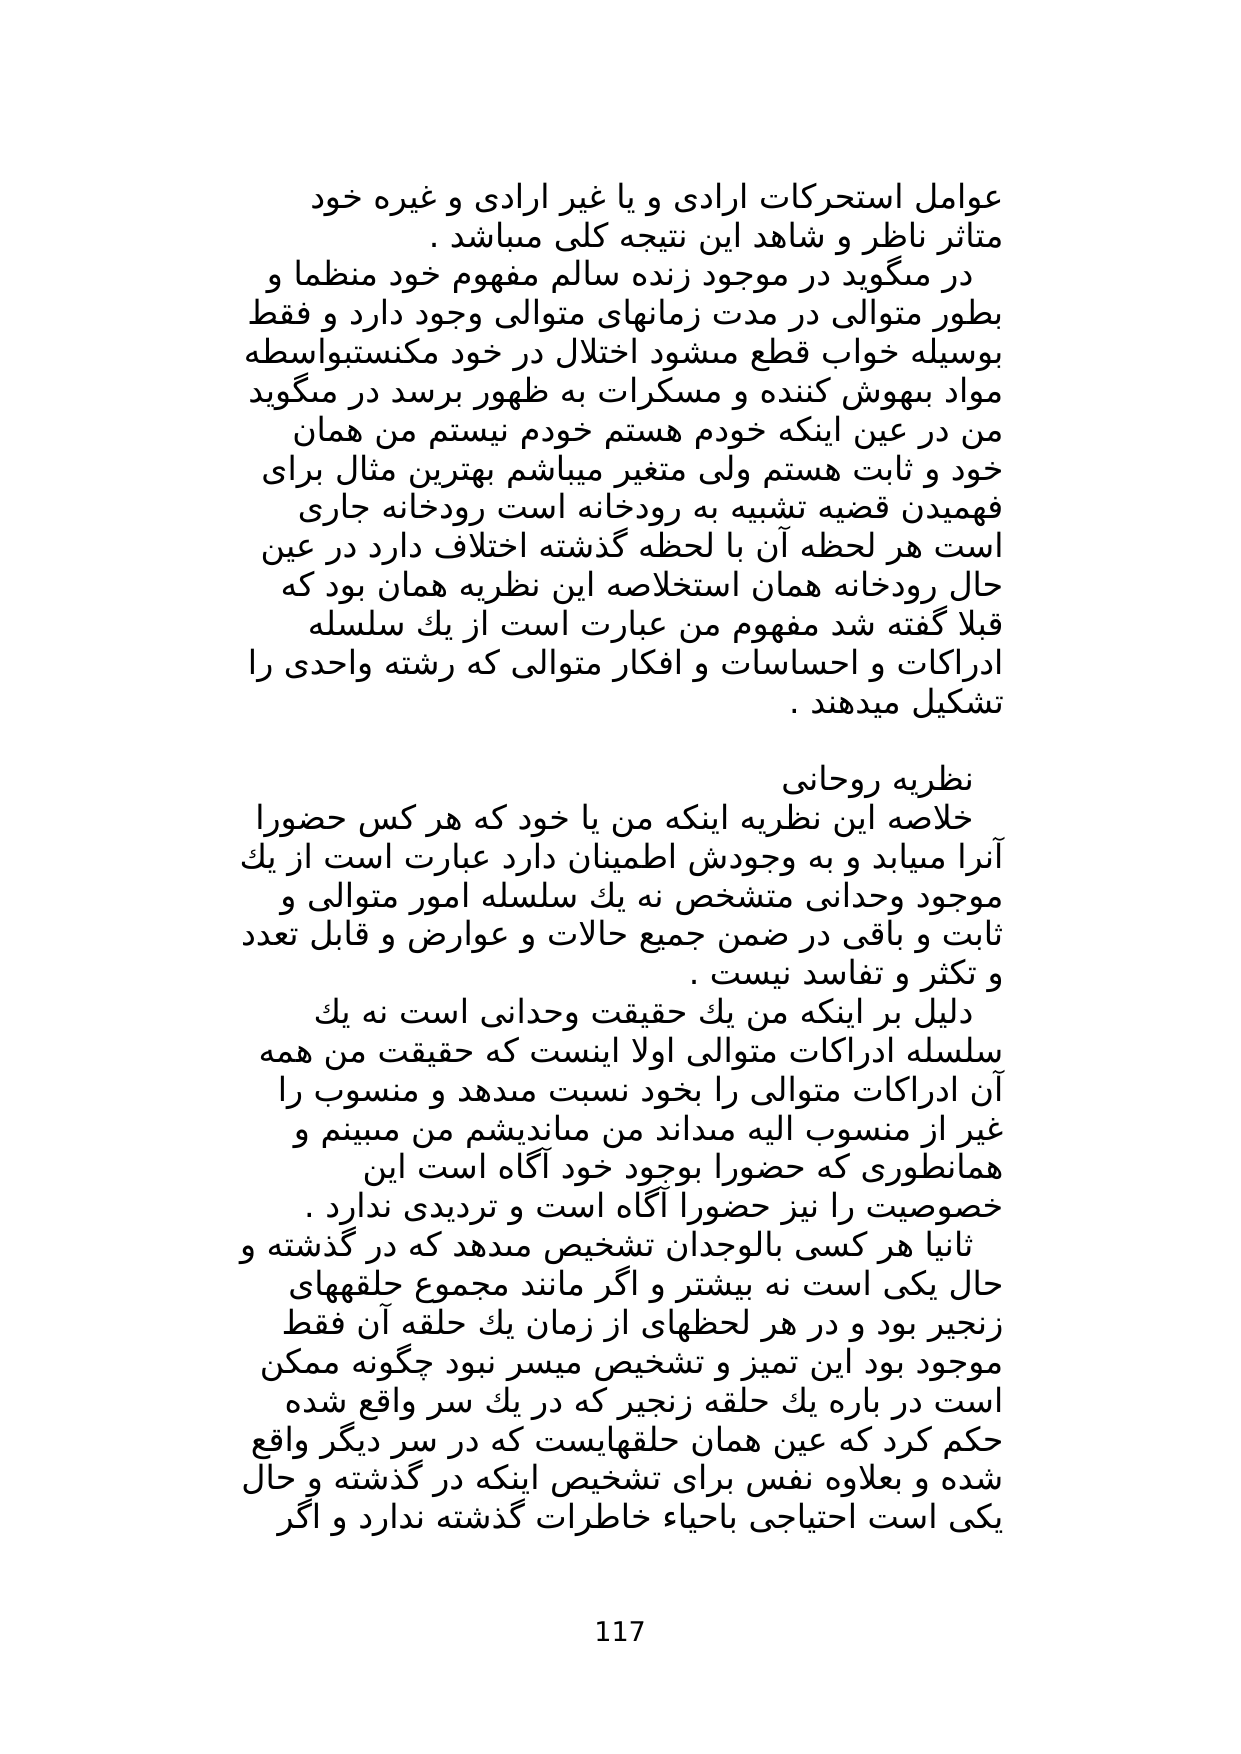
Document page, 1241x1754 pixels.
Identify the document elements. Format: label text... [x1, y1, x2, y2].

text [236, 1226, 1004, 1537]
text خلاصه اين نظريه اينكه من يا خود كه هر كس حضورا آنرا مى‏يابد و به وجودش اطمينان دارد عبارت است از يك موجود وحدانى متشخص نه يك سلسله امور متوالى و ثابت و باقى در ضمن جميع حالات و عوارض و قابل تعدد و تكثر و تفاسد نيست . [236, 798, 1004, 993]
text نظريه روحانى [236, 759, 1004, 798]
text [236, 177, 1004, 255]
text دليل بر اينكه من يك حقيقت وحدانى است نه يك سلسله ادراكات متوالى اولا اينست كه حقيقت من همه آن ادراكات متوالى را بخود نسبت مى‏دهد و منسوب را غير از منسوب اليه مى‏داند من مى‏انديشم من مى‏بينم و همانطورى كه حضورا بوجود خود آگاه است اين خصوصيت را نيز حضورا آگاه است و ترديدى ندارد . [236, 993, 1004, 1226]
text در مى‏گويد در موجود زنده سالم مفهوم خود منظما و بطور متوالى در مدت زمانهاى متوالى وجود دارد و فقط بوسيله خواب قطع مى‏شود اختلال در خود مكنست‏بواسطه مواد بى‏هوش كننده و مسكرات به ظهور برسد در مى‏گويد من در عين اينكه خودم هستم خودم نيستم من همان خود و ثابت هستم ولى متغير ميباشم بهترين مثال براى فهميدن قضيه تشبيه به رودخانه است رودخانه جارى است هر لحظه آن با لحظه گذشته اختلاف دارد در عين حال رودخانه همان است‏خلاصه اين نظريه همان بود كه قبلا گفته شد مفهوم من عبارت است از يك سلسله ادراكات و احساسات و افكار متوالى كه رشته واحدى را تشكيل ميدهند . [236, 255, 1004, 721]
